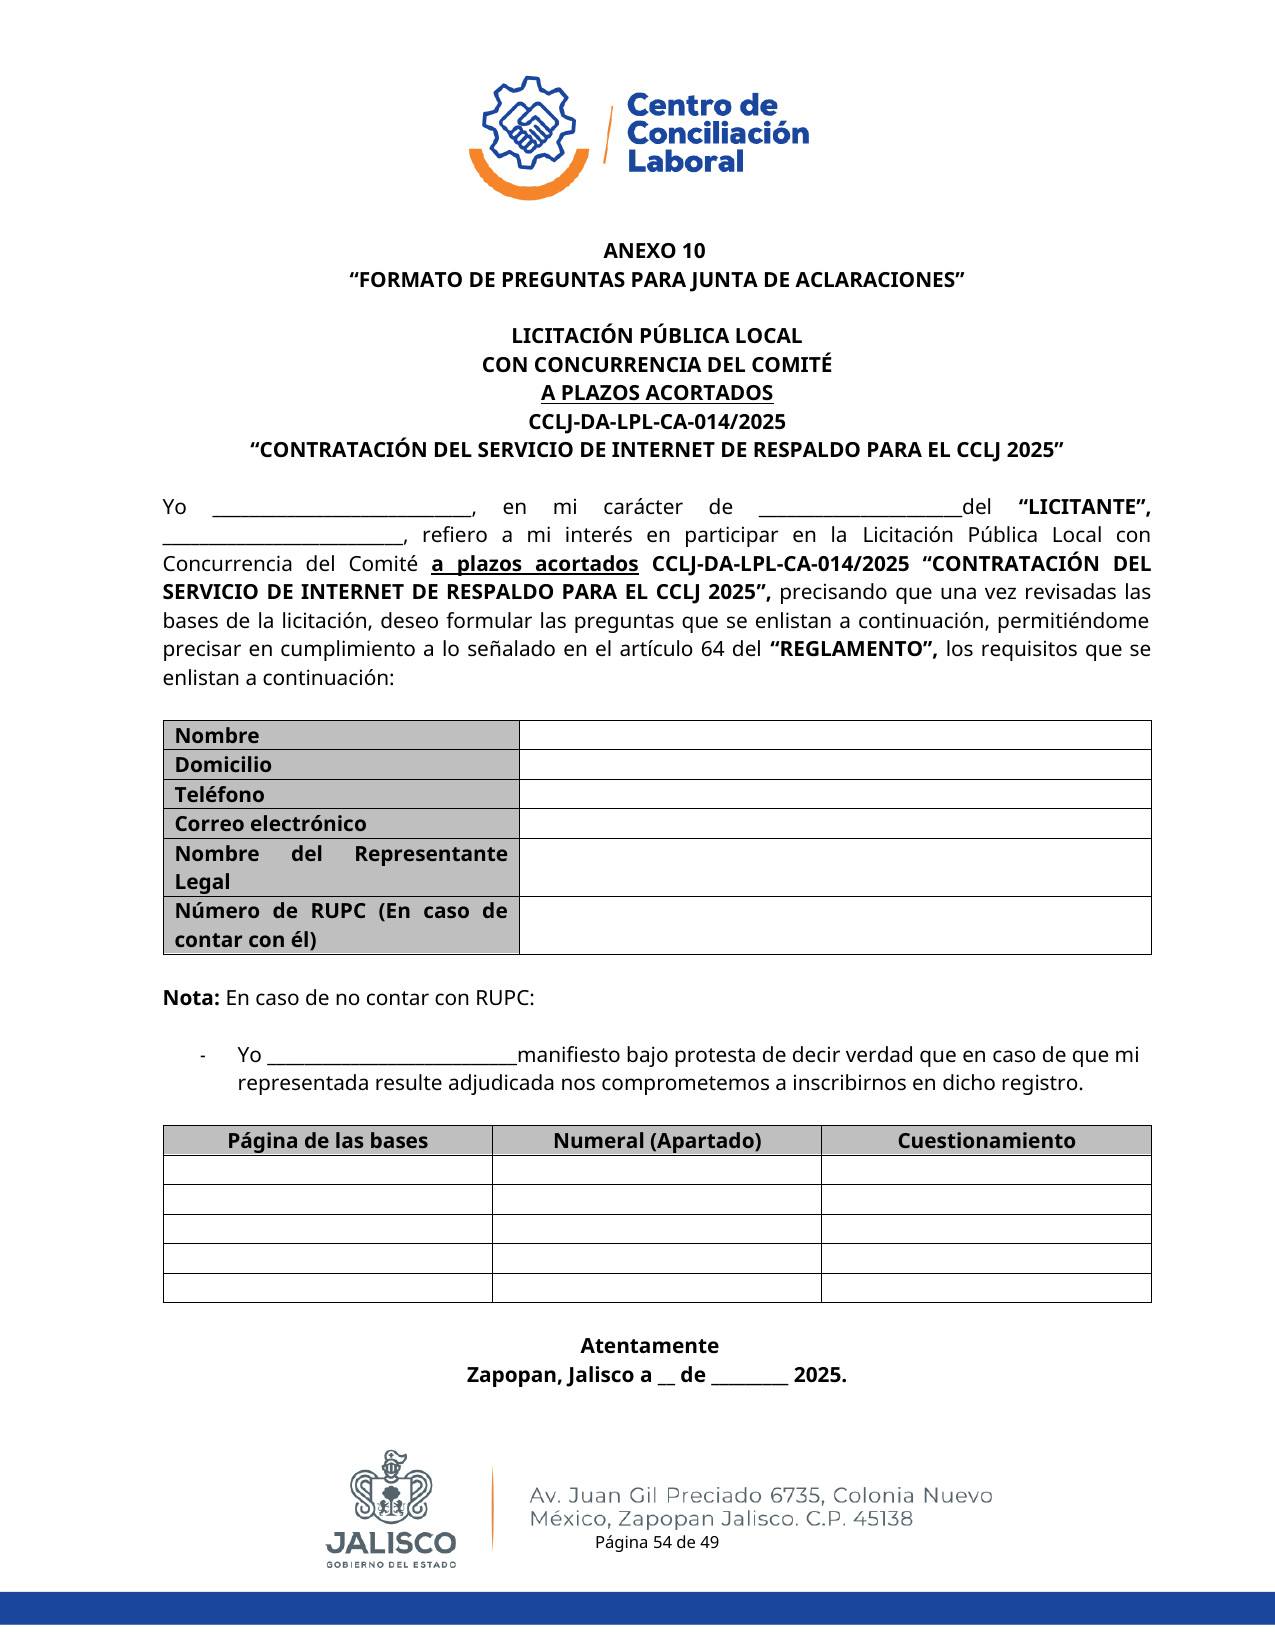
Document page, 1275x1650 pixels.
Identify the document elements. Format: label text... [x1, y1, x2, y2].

table_cell [520, 780, 1151, 808]
table_cell [164, 1244, 492, 1272]
table_cell [822, 1244, 1151, 1272]
table_cell Teléfono [164, 780, 519, 808]
list Yo ___________________________manifiesto bajo protesta de decir verdad que en caso de que mi representada resulte adjudicada nos comprometemos a inscribirnos en dicho registro. [200, 1040, 1152, 1097]
table_cell [493, 1244, 821, 1272]
table_cell [493, 1156, 821, 1184]
table_cell [822, 1185, 1151, 1213]
table_header Numeral (Apartado) [493, 1126, 821, 1154]
table_cell [164, 1185, 492, 1213]
table_cell [822, 1215, 1151, 1243]
table_header [520, 721, 1151, 749]
table_cell [520, 897, 1151, 953]
text Yo ____________________________, en mi carácter de ______________________del “LICITANTE”, __________________________, refiero a mi interés en participar en la Licitación Pública Local con Concurrencia del Comité a plazos acortados CCLJ-DA-LPL-CA-014/2025 “CONTRATACIÓN DEL SERVICIO DE INTERNET DE RESPALDO PARA EL CCLJ 2025”, precisando que una vez revisadas las bases de la licitación, deseo formular las preguntas que se enlistan a continuación, permitiéndome precisar en cumplimiento a lo señalado en el artículo 64 del “REGLAMENTO”, los requisitos que se enlistan a continuación: [162, 492, 1152, 691]
table_cell Correo electrónico [164, 809, 519, 838]
table_cell [822, 1274, 1151, 1302]
text Zapopan, Jalisco a __ de _________ 2025. [162, 1360, 1152, 1388]
text CCLJ-DA-LPL-CA-014/2025 [162, 407, 1152, 435]
table_cell [822, 1156, 1151, 1184]
table_cell [164, 1215, 492, 1243]
table_cell [164, 1156, 492, 1184]
text “CONTRATACIÓN DEL SERVICIO DE INTERNET DE RESPALDO PARA EL CCLJ 2025” [162, 435, 1152, 464]
table_cell Número de RUPC (En caso de contar con él) [164, 897, 519, 953]
table_cell [164, 1274, 492, 1302]
table_cell [520, 809, 1151, 838]
table_cell [520, 839, 1151, 896]
table_cell Nombre del Representante Legal [164, 839, 519, 896]
text LICITACIÓN PÚBLICA LOCAL [162, 322, 1152, 350]
table_cell [520, 750, 1151, 779]
subtitle ANEXO 10 [162, 236, 1146, 265]
text A PLAZOS ACORTADOS [162, 378, 1152, 407]
table_cell Domicilio [164, 750, 519, 779]
table_header Nombre [164, 721, 519, 749]
table_cell [493, 1185, 821, 1213]
picture [0, 3, 1275, 1650]
text Atentamente [162, 1331, 1137, 1360]
text “FORMATO DE PREGUNTAS PARA JUNTA DE ACLARACIONES” [162, 265, 1152, 293]
text Nota: En caso de no contar con RUPC: [162, 983, 1152, 1011]
table_header Página de las bases [164, 1126, 492, 1154]
text CON CONCURRENCIA DEL COMITÉ [162, 350, 1152, 378]
table_cell [493, 1274, 821, 1302]
table_header Cuestionamiento [822, 1126, 1151, 1154]
table_cell [493, 1215, 821, 1243]
